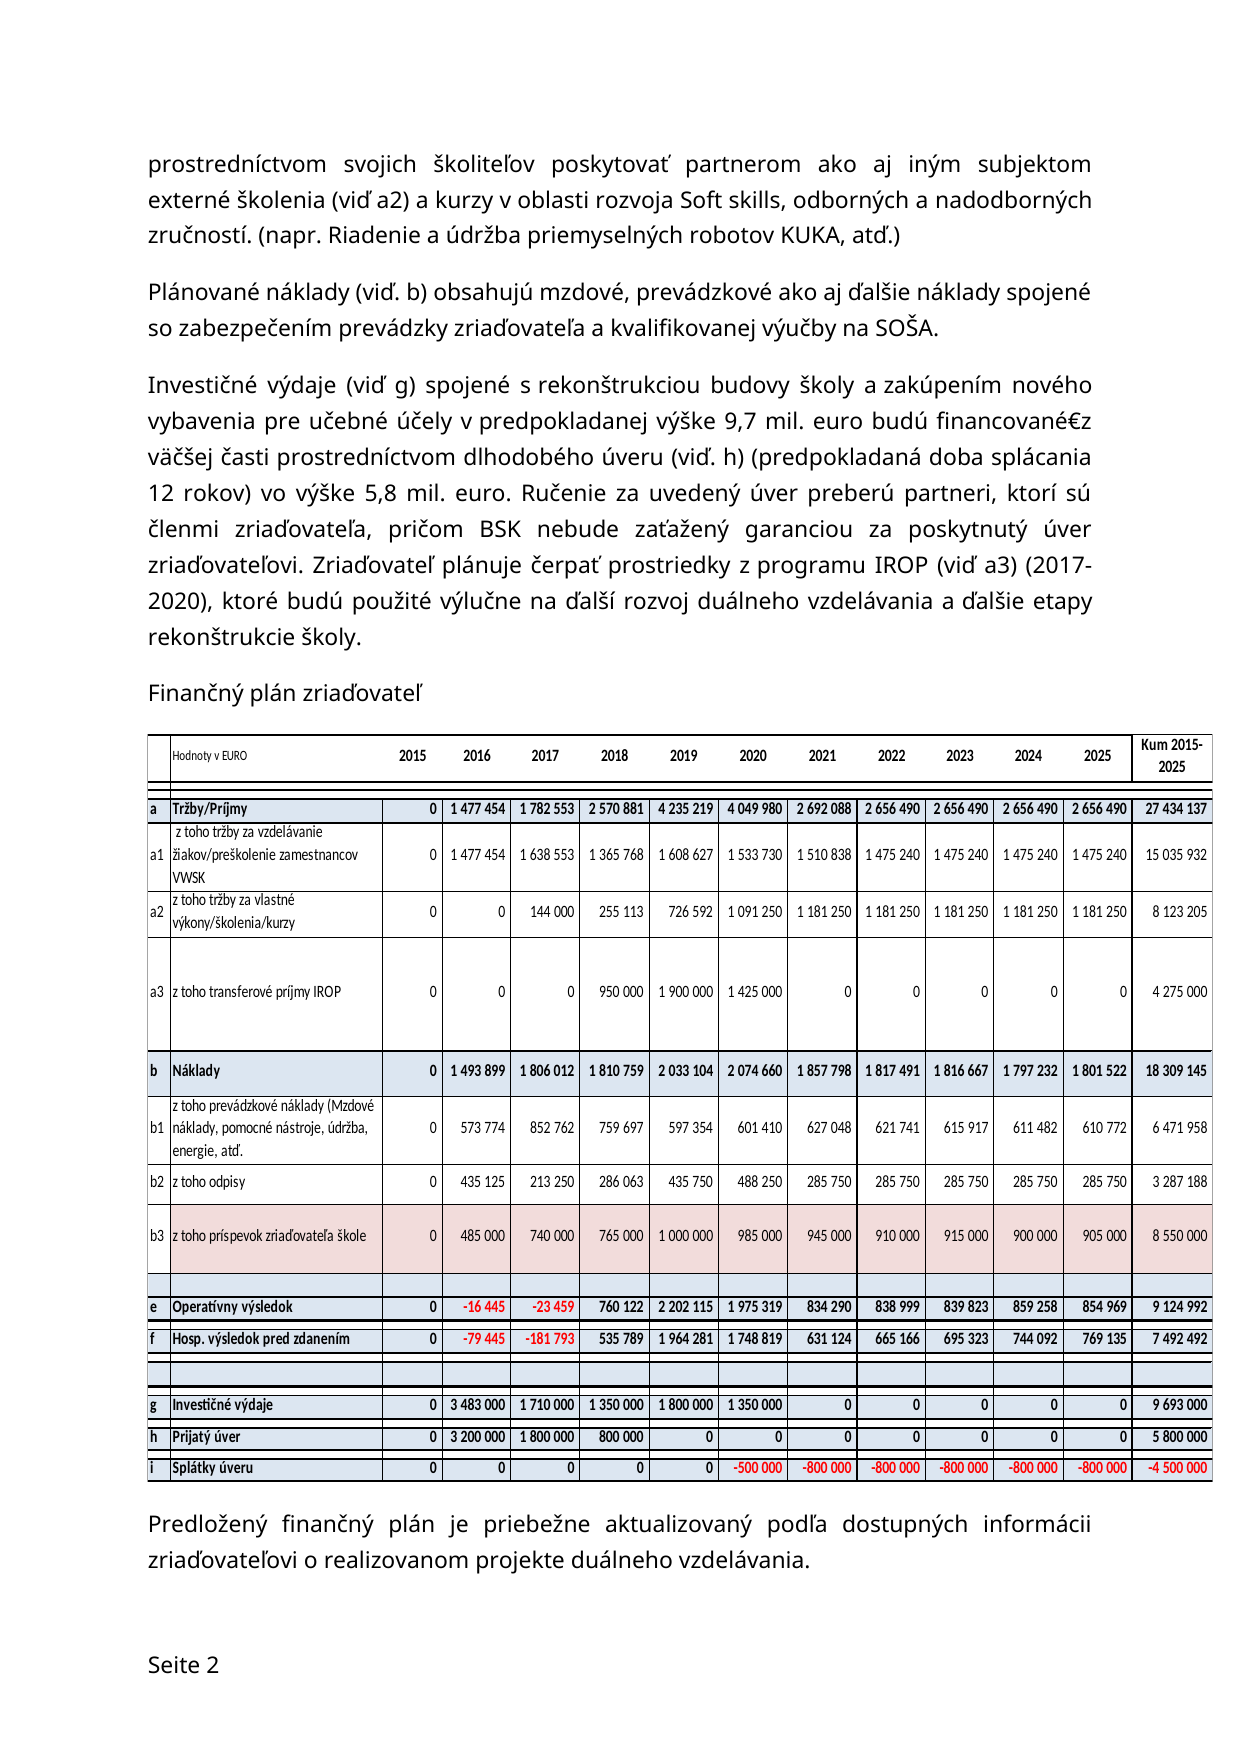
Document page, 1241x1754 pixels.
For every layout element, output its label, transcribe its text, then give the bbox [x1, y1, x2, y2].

text Investičné výdaje (viď g) spojené s rekonštrukciou budovy školy a zakúpením nového vybavenia pre učebné účely v predpokladanej výške 9,7 mil. euro budú financované€z väčšej časti prostredníctvom dlhodobého úveru (viď. h) (predpokladaná doba splácania 12 rokov) vo výške 5,8 mil. euro. Ručenie za uvedený úver preberú partneri, ktorí sú členmi zriaďovateľa, pričom BSK nebude zaťažený garanciou za poskytnutý úver zriaďovateľovi. Zriaďovateľ plánuje čerpať prostriedky z programu IROP (viď a3) (2017-2020), ktoré budú použité výlučne na ďalší rozvoj duálneho vzdelávania a ďalšie etapy rekonštrukcie školy. [148, 369, 1093, 652]
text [148, 148, 1093, 251]
text Predložený finančný plán je priebežne aktualizovaný podľa dostupných informácii zriaďovateľovi o realizovanom projekte duálneho vzdelávania. [148, 1508, 1093, 1575]
text Plánované náklady (viď. b) obsahujú mzdové, prevádzkové ako aj ďalšie náklady spojené so zabezpečením prevádzky zriaďovateľa a kvalifikovanej výučby na SOŠA. [148, 276, 1093, 343]
text Finančný plán zriaďovateľ [148, 677, 1093, 708]
